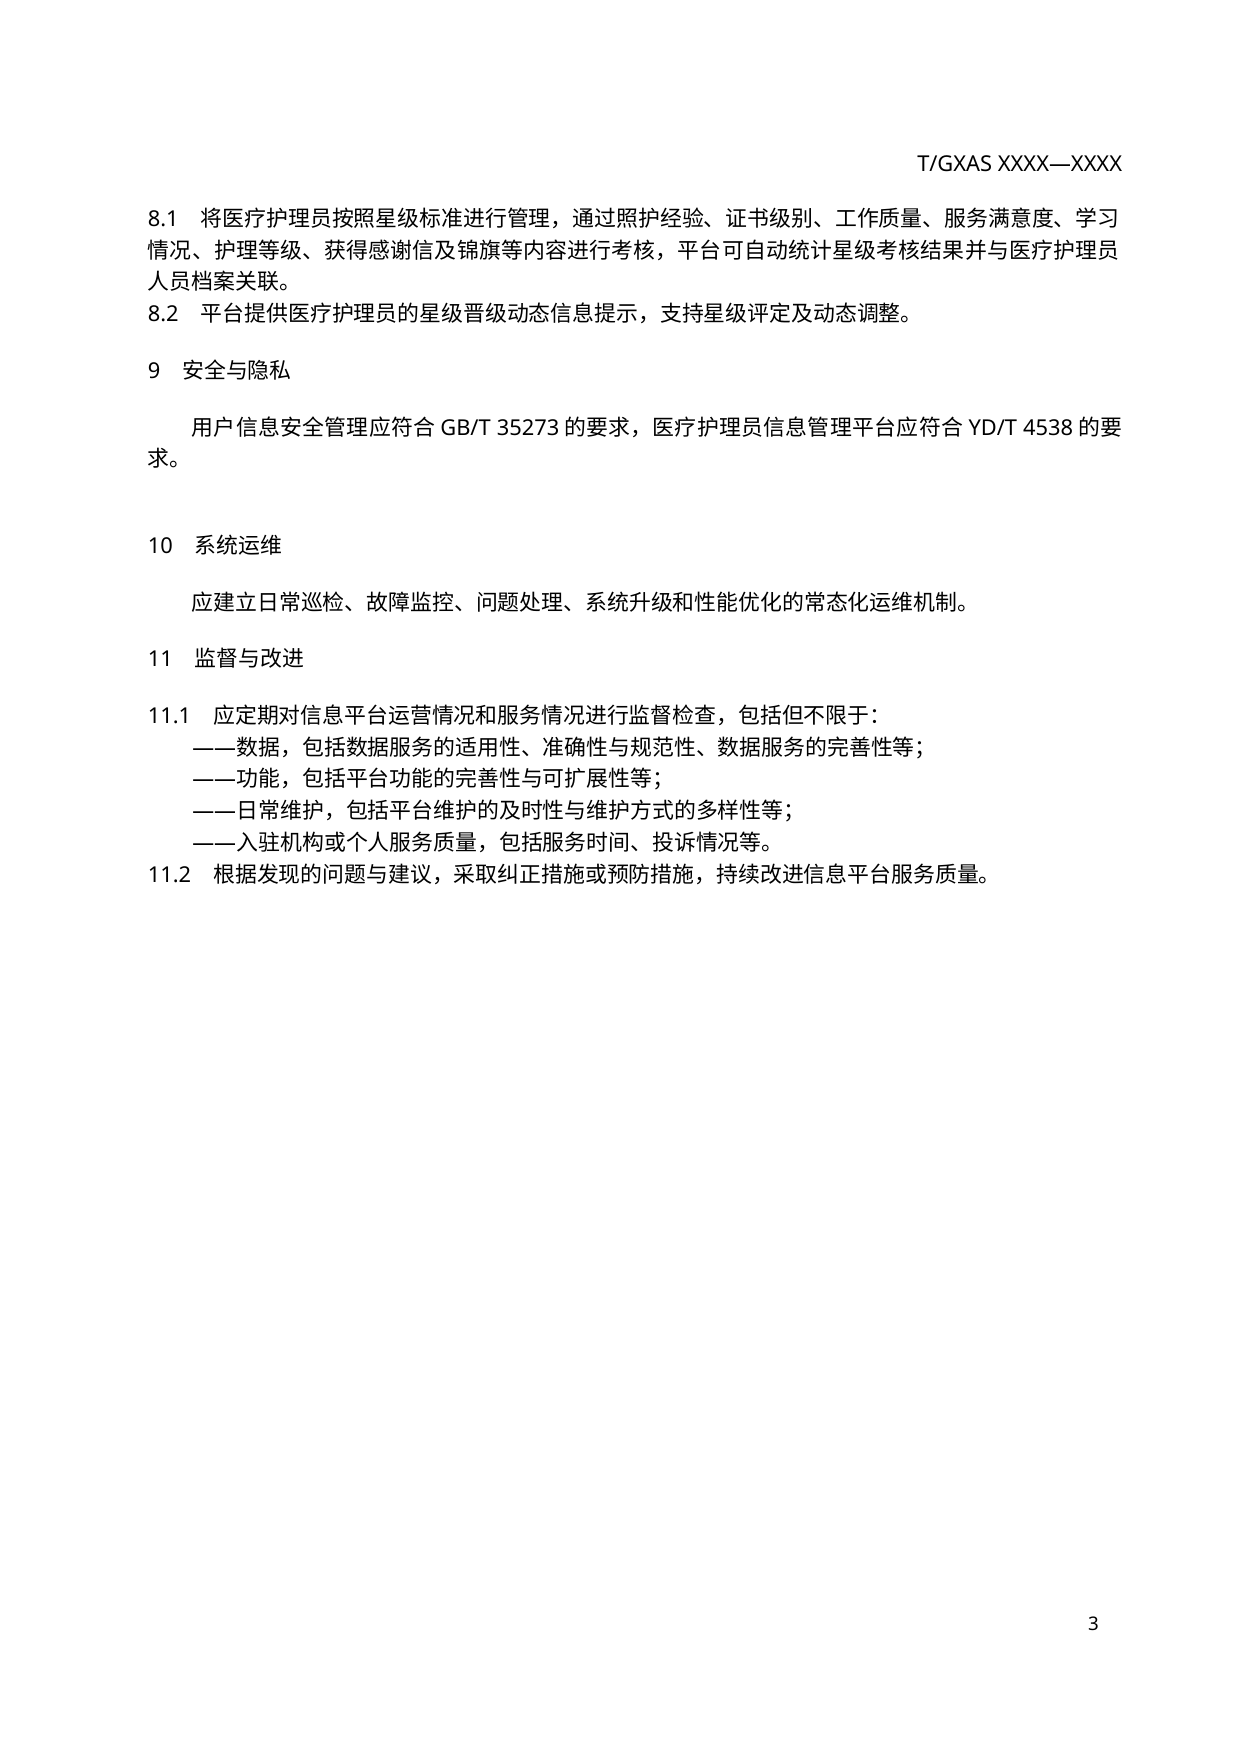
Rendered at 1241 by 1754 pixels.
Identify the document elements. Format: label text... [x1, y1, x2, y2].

text 数据，包括数据服务的适用性、准确性与规范性、数据服务的完善性等； [192, 730, 1122, 761]
text 监督与改进 [148, 641, 1122, 673]
text 功能，包括平台功能的完善性与可扩展性等； [192, 761, 1122, 793]
text 应建立日常巡检、故障监控、问题处理、系统升级和性能优化的常态化运维机制。 [148, 584, 1122, 616]
text 将医疗护理员按照星级标准进行管理，通过照护经验、证书级别、工作质量、服务满意度、学习情况、护理等级、获得感谢信及锦旗等内容进行考核，平台可自动统计星级考核结果并与医疗护理员人员档案关联。 [148, 201, 1122, 296]
text 安全与隐私 [148, 353, 1122, 384]
text 应定期对信息平台运营情况和服务情况进行监督检查，包括但不限于： [148, 698, 1122, 730]
text 平台提供医疗护理员的星级晋级动态信息提示，支持星级评定及动态调整。 [148, 296, 1122, 328]
text 入驻机构或个人服务质量，包括服务时间、投诉情况等。 [192, 825, 1122, 857]
text 用户信息安全管理应符合GB/T 35273的要求，医疗护理员信息管理平台应符合YD/T 4538的要求。 [148, 409, 1122, 473]
text 根据发现的问题与建议，采取纠正措施或预防措施，持续改进信息平台服务质量。 [148, 857, 1122, 888]
text 日常维护，包括平台维护的及时性与维护方式的多样性等； [192, 793, 1122, 825]
text 系统运维 [148, 528, 1122, 559]
